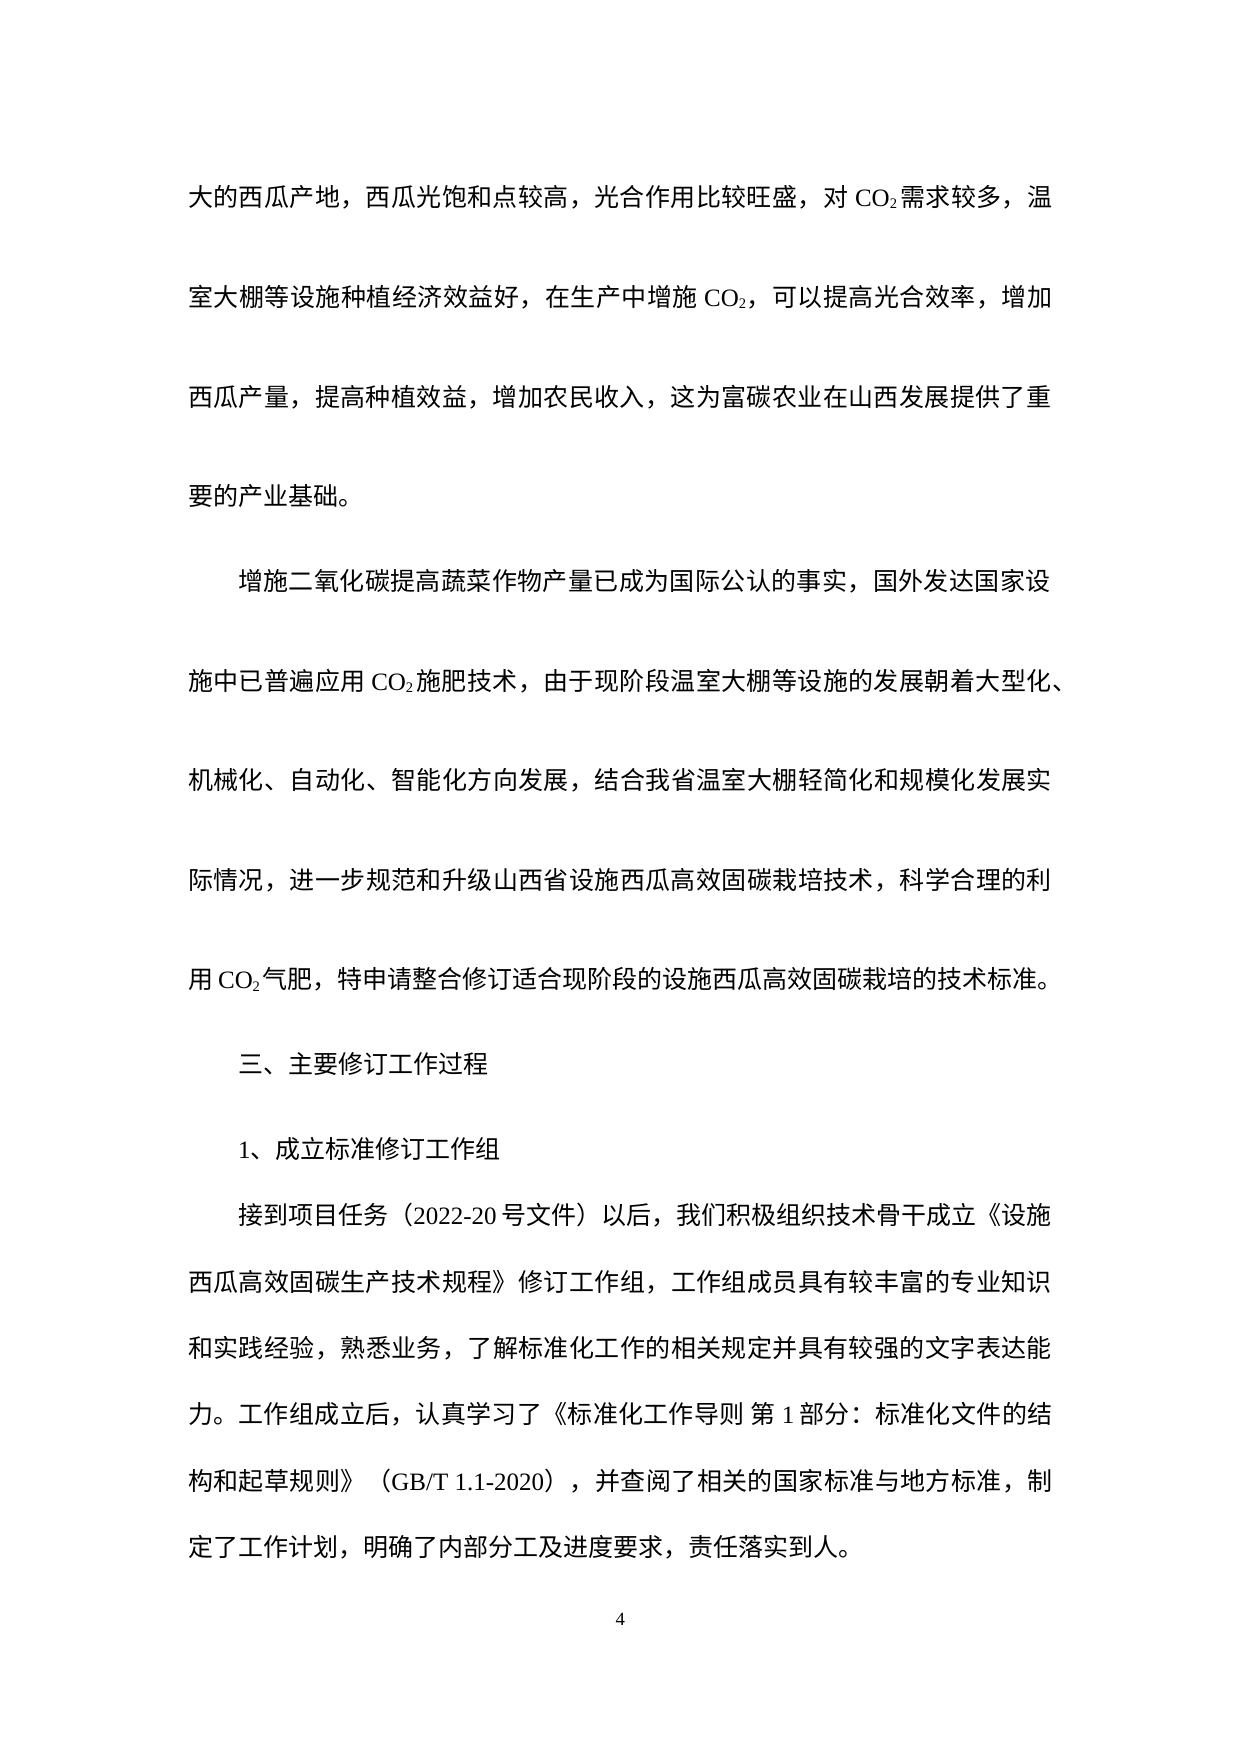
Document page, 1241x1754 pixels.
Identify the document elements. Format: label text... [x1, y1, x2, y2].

text 接到项目任务（2022-20号文件）以后，我们积极组织技术骨干成立《设施西瓜高效固碳生产技术规程》修订工作组，工作组成员具有较丰富的专业知识和实践经验，熟悉业务，了解标准化工作的相关规定并具有较强的文字表达能力。工作组成立后，认真学习了《标准化工作导则 第1部分：标准化文件的结构和起草规则》（GB/T 1.1-2020），并查阅了相关的国家标准与地方标准，制定了工作计划，明确了内部分工及进度要求，责任落实到人。 [188, 1181, 1052, 1579]
text 1、成立标准修订工作组 [188, 1114, 1052, 1181]
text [188, 162, 1052, 528]
text 增施二氧化碳提高蔬菜作物产量已成为国际公认的事实，国外发达国家设施中已普遍应用CO2施肥技术，由于现阶段温室大棚等设施的发展朝着大型化、机械化、自动化、智能化方向发展，结合我省温室大棚轻简化和规模化发展实际情况，进一步规范和升级山西省设施西瓜高效固碳栽培技术，科学合理的利用CO2气肥，特申请整合修订适合现阶段的设施西瓜高效固碳栽培的技术标准。 [188, 546, 1052, 1011]
text 三、主要修订工作过程 [188, 1029, 1052, 1096]
